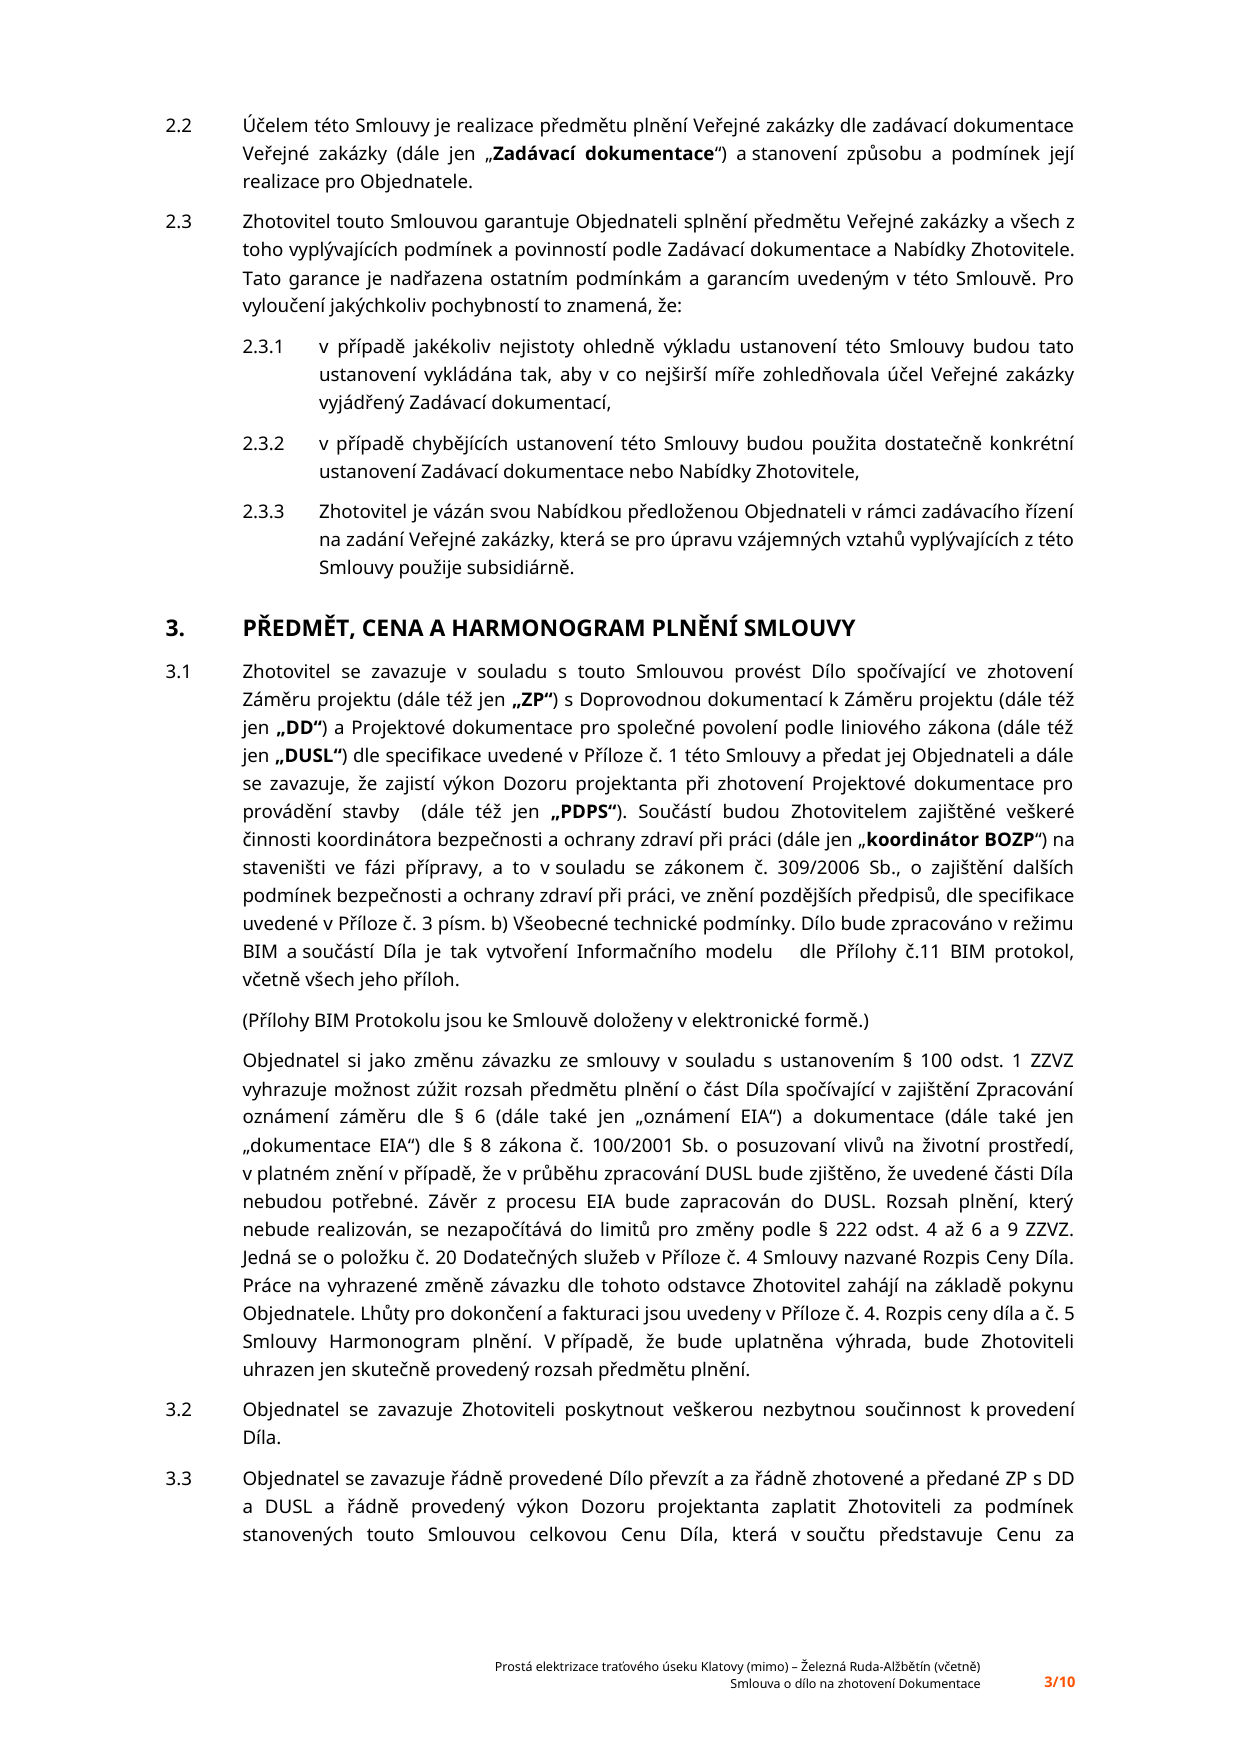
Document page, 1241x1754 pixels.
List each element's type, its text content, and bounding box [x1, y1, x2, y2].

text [165, 1465, 1075, 1547]
text v případě chybějících ustanovení této Smlouvy budou použita dostatečně konkrétní ustanovení Zadávací dokumentace nebo Nabídky Zhotovitele, [242, 430, 1075, 483]
list (Přílohy BIM Protokolu jsou ke Smlouvě doloženy v elektronické formě.) [242, 1007, 1075, 1033]
text PŘEDMĚT, CENA A HARMONOGRAM PLNĚNÍ SMLOUVY [165, 612, 1075, 643]
text Zhotovitel je vázán svou Nabídkou předloženou Objednateli v rámci zadávacího řízení na zadání Veřejné zakázky, která se pro úpravu vzájemných vztahů vyplývajících z této Smlouvy použije subsidiárně. [242, 498, 1075, 580]
text Objednatel se zavazuje Zhotoviteli poskytnout veškerou nezbytnou součinnost k provedení Díla. [165, 1397, 1075, 1450]
text Účelem této Smlouvy je realizace předmětu plnění Veřejné zakázky dle zadávací dokumentace Veřejné zakázky (dále jen „Zadávací dokumentace“) a stanovení způsobu a podmínek její realizace pro Objednatele. [165, 112, 1075, 194]
text v případě jakékoliv nejistoty ohledně výkladu ustanovení této Smlouvy budou tato ustanovení vykládána tak, aby v co nejširší míře zohledňovala účel Veřejné zakázky vyjádřený Zadávací dokumentací, [242, 333, 1075, 415]
text Zhotovitel touto Smlouvou garantuje Objednateli splnění předmětu Veřejné zakázky a všech z toho vyplývajících podmínek a povinností podle Zadávací dokumentace a Nabídky Zhotovitele. Tato garance je nadřazena ostatním podmínkám a garancím uvedeným v této Smlouvě. Pro vyloučení jakýchkoliv pochybností to znamená, že: [165, 209, 1075, 318]
list Objednatel si jako změnu závazku ze smlouvy v souladu s ustanovením § 100 odst. 1 ZZVZ vyhrazuje možnost zúžit rozsah předmětu plnění o část Díla spočívající v zajištění Zpracování oznámení záměru dle § 6 (dále také jen „oznámení EIA“) a dokumentace (dále také jen „dokumentace EIA“) dle § 8 zákona č. 100/2001 Sb. o posuzovaní vlivů na životní prostředí, v platném znění v případě, že v průběhu zpracování DUSL bude zjištěno, že uvedené části Díla nebudou potřebné. Závěr z procesu EIA bude zapracován do DUSL. Rozsah plnění, který nebude realizován, se nezapočítává do limitů pro změny podle § 222 odst. 4 až 6 a 9 ZZVZ. Jedná se o položku č. 20 Dodatečných služeb v Příloze č. 4 Smlouvy nazvané Rozpis Ceny Díla. Práce na vyhrazené změně závazku dle tohoto odstavce Zhotovitel zahájí na základě pokynu Objednatele. Lhůty pro dokončení a fakturaci jsou uvedeny v Příloze č. 4. Rozpis ceny díla a č. 5 Smlouvy Harmonogram plnění. V případě, že bude uplatněna výhrada, bude Zhotoviteli uhrazen jen skutečně provedený rozsah předmětu plnění. [242, 1048, 1075, 1382]
text Zhotovitel se zavazuje v souladu s touto Smlouvou provést Dílo spočívající ve zhotovení Záměru projektu (dále též jen „ZP“) s Doprovodnou dokumentací k Záměru projektu (dále též jen „DD“) a Projektové dokumentace pro společné povolení podle liniového zákona (dále též jen „DUSL“) dle specifikace uvedené v Příloze č. 1 této Smlouvy a předat jej Objednateli a dále se zavazuje, že zajistí výkon Dozoru projektanta při zhotovení Projektové dokumentace pro provádění stavby (dále též jen „PDPS“). Součástí budou Zhotovitelem zajištěné veškeré činnosti koordinátora bezpečnosti a ochrany zdraví při práci (dále jen „koordinátor BOZP“) na staveništi ve fázi přípravy, a to v souladu se zákonem č. 309/2006 Sb., o zajištění dalších podmínek bezpečnosti a ochrany zdraví při práci, ve znění pozdějších předpisů, dle specifikace uvedené v Příloze č. 3 písm. b) Všeobecné technické podmínky. Dílo bude zpracováno v režimu BIM a součástí Díla je tak vytvoření Informačního modelu dle Přílohy č.11 BIM protokol, včetně všech jeho příloh. [165, 658, 1075, 992]
